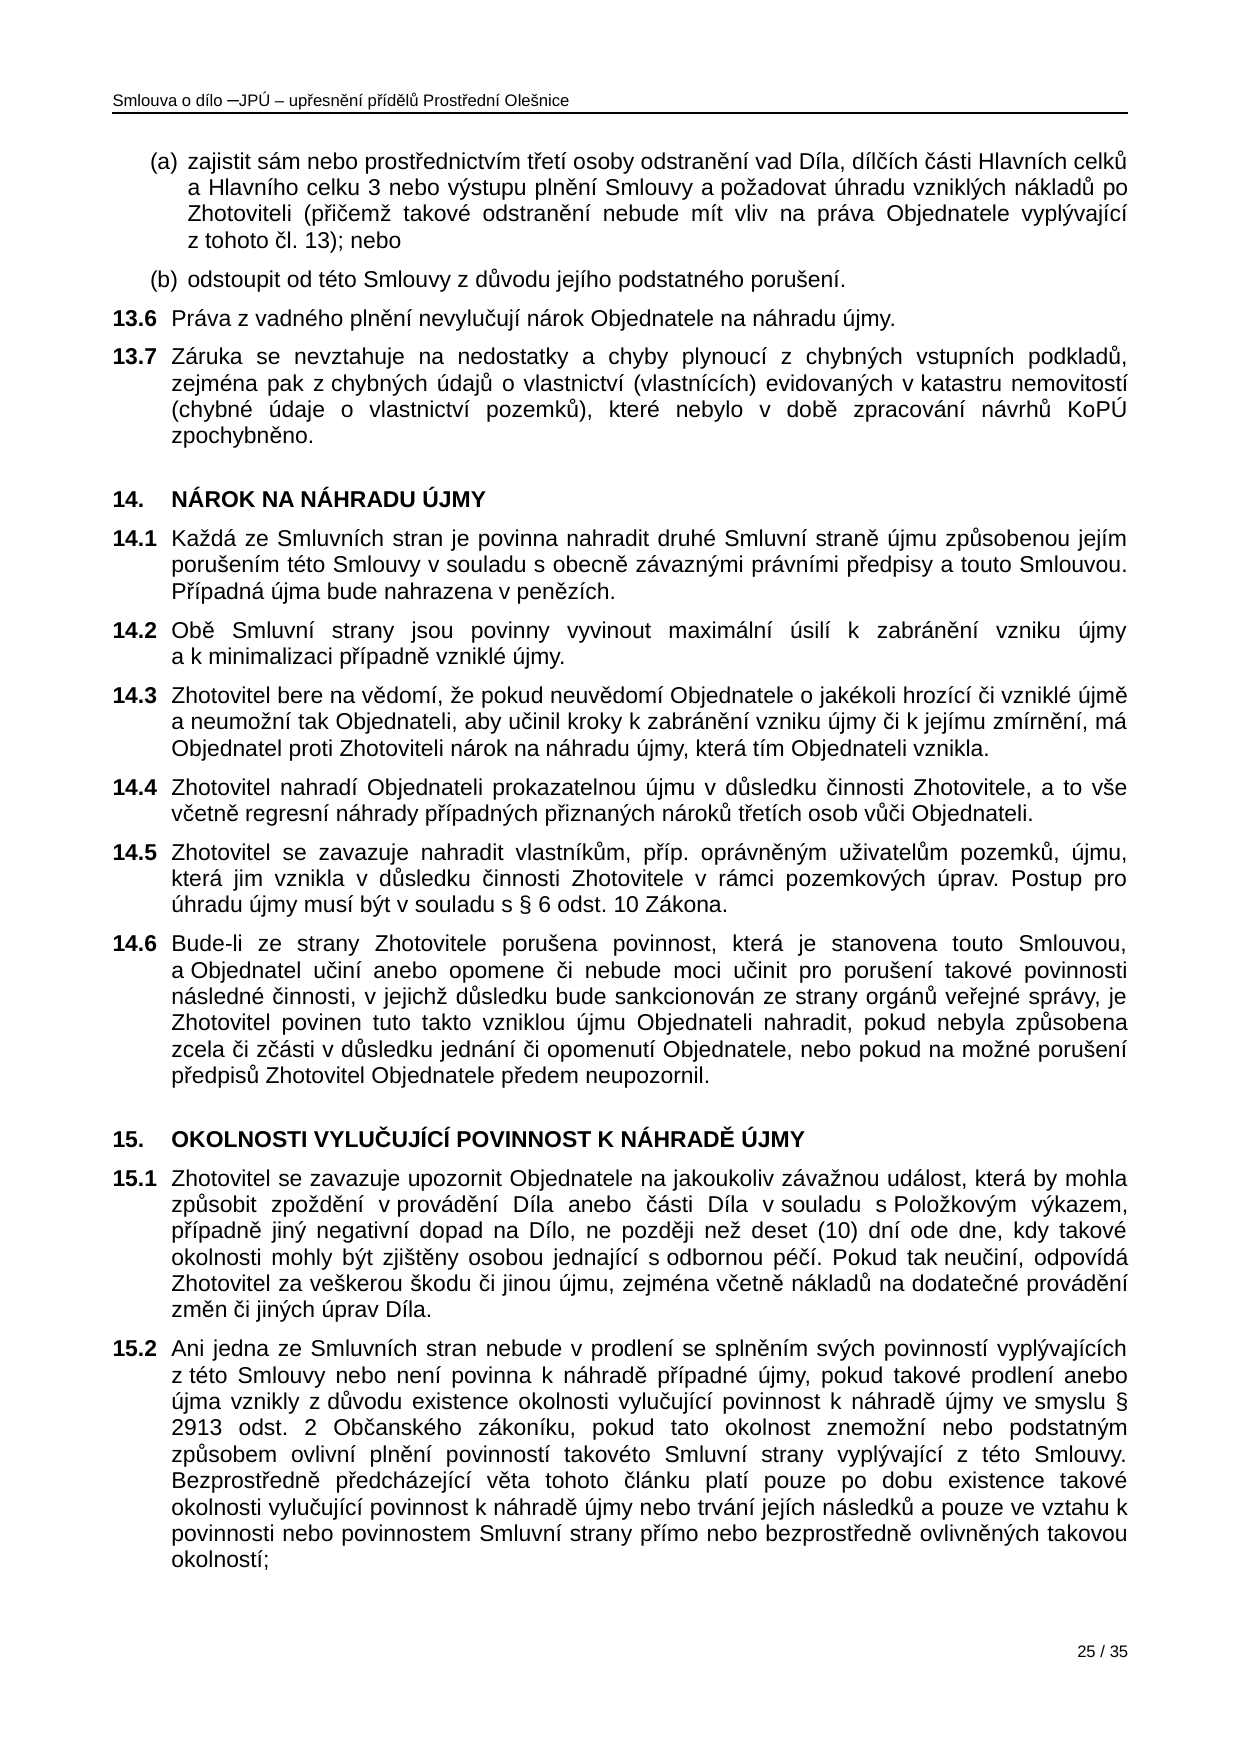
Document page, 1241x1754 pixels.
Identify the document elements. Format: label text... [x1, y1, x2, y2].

text Ani jedna ze Smluvních stran nebude v prodlení se splněním svých povinností vyplývajících z této Smlouvy nebo není povinna k náhradě případné újmy, pokud takové prodlení anebo újma vznikly z důvodu existence okolnosti vylučující povinnost k náhradě újmy ve smyslu § 2913 odst. 2 Občanského zákoníku, pokud tato okolnost znemožní nebo podstatným způsobem ovlivní plnění povinností takovéto Smluvní strany vyplývající z této Smlouvy. Bezprostředně předcházející věta tohoto článku platí pouze po dobu existence takové okolnosti vylučující povinnost k náhradě újmy nebo trvání jejích následků a pouze ve vztahu k povinnosti nebo povinnostem Smluvní strany přímo nebo bezprostředně ovlivněných takovou okolností; [112, 1335, 1128, 1572]
list zajistit sám nebo prostřednictvím třetí osoby odstranění vad Díla, dílčích části Hlavních celků a Hlavního celku 3 nebo výstupu plnění Smlouvy a požadovat úhradu vzniklých nákladů po Zhotoviteli (přičemž takové odstranění nebude mít vliv na práva Objednatele vyplývající z tohoto čl. 13); nebo [150, 148, 1128, 253]
text Zhotovitel se zavazuje nahradit vlastníkům, příp. oprávněným uživatelům pozemků, újmu, která jim vznikla v důsledku činnosti Zhotovitele v rámci pozemkových úprav. Postup pro úhradu újmy musí být v souladu s § 6 odst. 10 Zákona. [112, 839, 1128, 918]
text Obě Smluvní strany jsou povinny vyvinout maximální úsilí k zabránění vzniku újmy a k minimalizaci případně vzniklé újmy. [112, 617, 1128, 669]
text Nárok na náhradu újmy [112, 486, 1128, 513]
text Každá ze Smluvních stran je povinna nahradit druhé Smluvní straně újmu způsobenou jejím porušením této Smlouvy v souladu s obecně závaznými právními předpisy a touto Smlouvou. Případná újma bude nahrazena v penězích. [112, 525, 1128, 604]
text Zhotovitel bere na vědomí, že pokud neuvědomí Objednatele o jakékoli hrozící či vzniklé újmě a neumožní tak Objednateli, aby učinil kroky k zabránění vzniku újmy či k jejímu zmírnění, má Objednatel proti Zhotoviteli nárok na náhradu újmy, která tím Objednateli vznikla. [112, 682, 1128, 761]
text Zhotovitel se zavazuje upozornit Objednatele na jakoukoliv závažnou událost, která by mohla způsobit zpoždění v provádění Díla anebo části Díla v souladu s Položkovým výkazem, případně jiný negativní dopad na Dílo, ne později než deset (10) dní ode dne, kdy takové okolnosti mohly být zjištěny osobou jednající s odbornou péčí. Pokud tak neučiní, odpovídá Zhotovitel za veškerou škodu či jinou újmu, zejména včetně nákladů na dodatečné provádění změn či jiných úprav Díla. [112, 1165, 1128, 1323]
text Práva z vadného plnění nevylučují nárok Objednatele na náhradu újmy. [112, 304, 1128, 331]
text Bude-li ze strany Zhotovitele porušena povinnost, která je stanovena touto Smlouvou, a Objednatel učiní anebo opomene či nebude moci učinit pro porušení takové povinnosti následné činnosti, v jejichž důsledku bude sankcionován ze strany orgánů veřejné správy, je Zhotovitel povinen tuto takto vzniklou újmu Objednateli nahradit, pokud nebyla způsobena zcela či zčásti v důsledku jednání či opomenutí Objednatele, nebo pokud na možné porušení předpisů Zhotovitel Objednatele předem neupozornil. [112, 930, 1128, 1088]
list odstoupit od této Smlouvy z důvodu jejího podstatného porušení. [150, 266, 1128, 292]
text Záruka se nevztahuje na nedostatky a chyby plynoucí z chybných vstupních podkladů, zejména pak z chybných údajů o vlastnictví (vlastnících) evidovaných v katastru nemovitostí (chybné údaje o vlastnictví pozemků), které nebylo v době zpracování návrhů KoPÚ zpochybněno. [112, 343, 1128, 449]
text Zhotovitel nahradí Objednateli prokazatelnou újmu v důsledku činnosti Zhotovitele, a to vše včetně regresní náhrady případných přiznaných nároků třetích osob vůči Objednateli. [112, 773, 1128, 826]
text Okolnosti vylučující povinnost k náhradě újmy [112, 1126, 1128, 1152]
